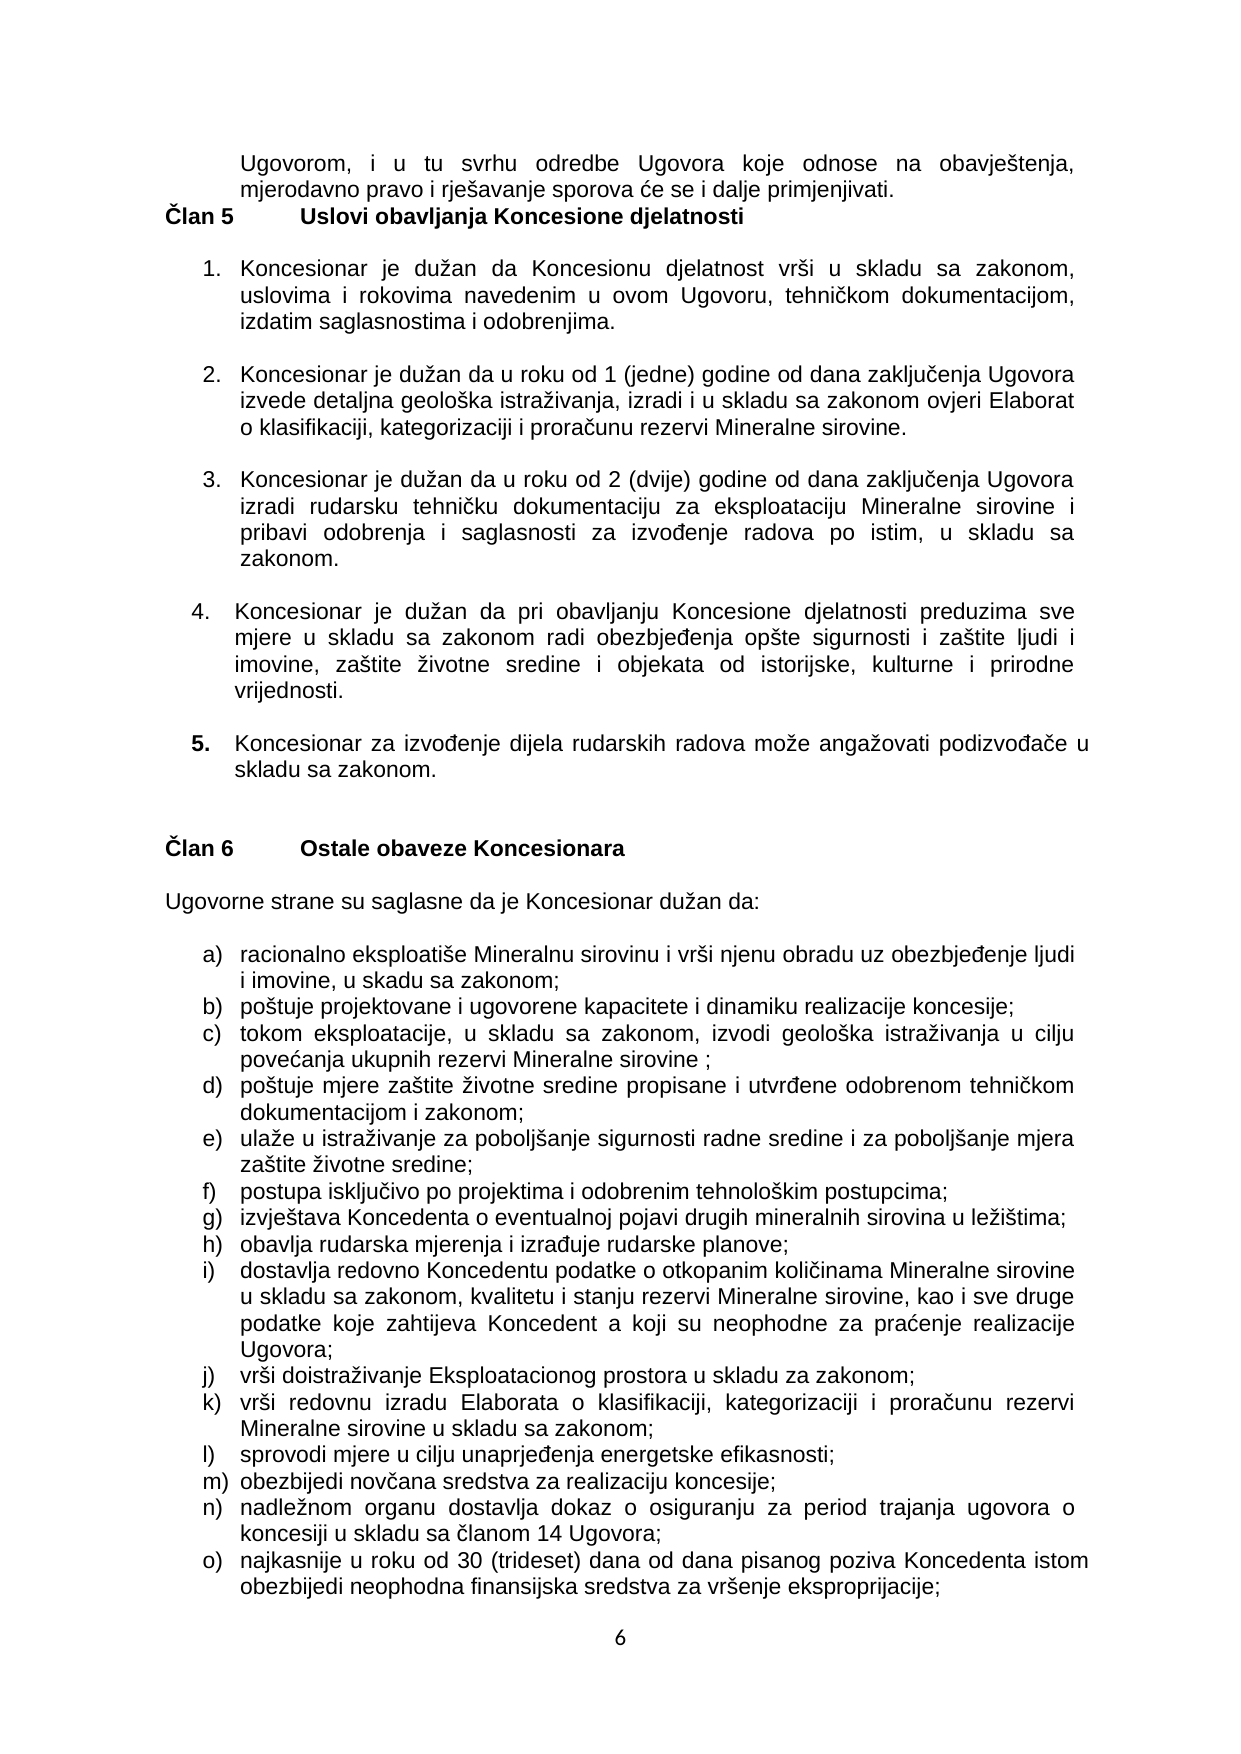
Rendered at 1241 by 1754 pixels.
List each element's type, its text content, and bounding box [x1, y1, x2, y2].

list Koncesionar je dužan da u roku od 2 (dvije) godine od dana zaključenja Ugovora izradi rudarsku tehničku dokumentaciju za eksploataciju Mineralne sirovine i pribavi odobrenja i saglasnosti za izvođenje radova po istim, u skladu sa zakonom. [202, 466, 1075, 572]
list postupa isključivo po projektima i odobrenim tehnološkim postupcima; [202, 1178, 1075, 1204]
list Ugovorne strane su saglasne da je Koncesionar dužan da: [165, 888, 1075, 914]
list nadležnom organu dostavlja dokaz o osiguranju za period trajanja ugovora o koncesiji u skladu sa članom 14 Ugovora; [202, 1494, 1075, 1547]
list najkasnije u roku od 30 (trideset) dana od dana pisanog poziva Koncedenta istom obezbijedi neophodna finansijska sredstva za vršenje eksproprijacije; [202, 1547, 1090, 1599]
list racionalno eksploatiše Mineralnu sirovinu i vrši njenu obradu uz obezbjeđenje ljudi i imovine, u skadu sa zakonom; [202, 941, 1075, 993]
list vrši doistraživanje Eksploatacionog prostora u skladu za zakonom; [202, 1362, 1075, 1389]
list Koncesionar za izvođenje dijela rudarskih radova može angažovati podizvođače u skladu sa zakonom. [191, 730, 1090, 782]
list tokom eksploatacije, u skladu sa zakonom, izvodi geološka istraživanja u cilju povećanja ukupnih rezervi Mineralne sirovine ; [202, 1020, 1075, 1072]
list dostavlja redovno Koncedentu podatke o otkopanim količinama Mineralne sirovine u skladu sa zakonom, kvalitetu i stanju rezervi Mineralne sirovine, kao i sve druge podatke koje zahtijeva Koncedent a koji su neophodne za praćenje realizacije Ugovora; [202, 1257, 1075, 1362]
list poštuje projektovane i ugovorene kapacitete i dinamiku realizacije koncesije; [202, 993, 1075, 1020]
list sprovodi mjere u cilju unaprjeđenja energetske efikasnosti; [202, 1441, 1075, 1468]
list poštuje mjere zaštite životne sredine propisane i utvrđene odobrenom tehničkom dokumentacijom i zakonom; [202, 1072, 1075, 1125]
list obavlja rudarska mjerenja i izrađuje rudarske planove; [202, 1231, 1075, 1257]
list vrši redovnu izradu Elaborata o klasifikaciji, kategorizaciji i proračunu rezervi Mineralne sirovine u skladu sa zakonom; [202, 1389, 1075, 1441]
list Ostale obaveze Koncesionara [165, 835, 1075, 862]
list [202, 150, 1075, 203]
list Uslovi obavljanja Koncesione djelatnosti [165, 203, 1075, 229]
list Koncesionar je dužan da Koncesionu djelatnost vrši u skladu sa zakonom, uslovima i rokovima navedenim u ovom Ugovoru, tehničkom dokumentacijom, izdatim saglasnostima i odobrenjima. [202, 255, 1075, 334]
list Koncesionar je dužan da u roku od 1 (jedne) godine od dana zaključenja Ugovora izvede detaljna geološka istraživanja, izradi i u skladu sa zakonom ovjeri Elaborat o klasifikaciji, kategorizaciji i proračunu rezervi Mineralne sirovine. [202, 361, 1075, 440]
list Koncesionar je dužan da pri obavljanju Koncesione djelatnosti preduzima sve mjere u skladu sa zakonom radi obezbjeđenja opšte sigurnosti i zaštite ljudi i imovine, zaštite životne sredine i objekata od istorijske, kulturne i prirodne vrijednosti. [191, 598, 1075, 703]
list ulaže u istraživanje za poboljšanje sigurnosti radne sredine i za poboljšanje mjera zaštite životne sredine; [202, 1125, 1075, 1178]
list obezbijedi novčana sredstva za realizaciju koncesije; [202, 1468, 1075, 1494]
list izvještava Koncedenta o eventualnoj pojavi drugih mineralnih sirovina u ležištima; [202, 1204, 1075, 1231]
